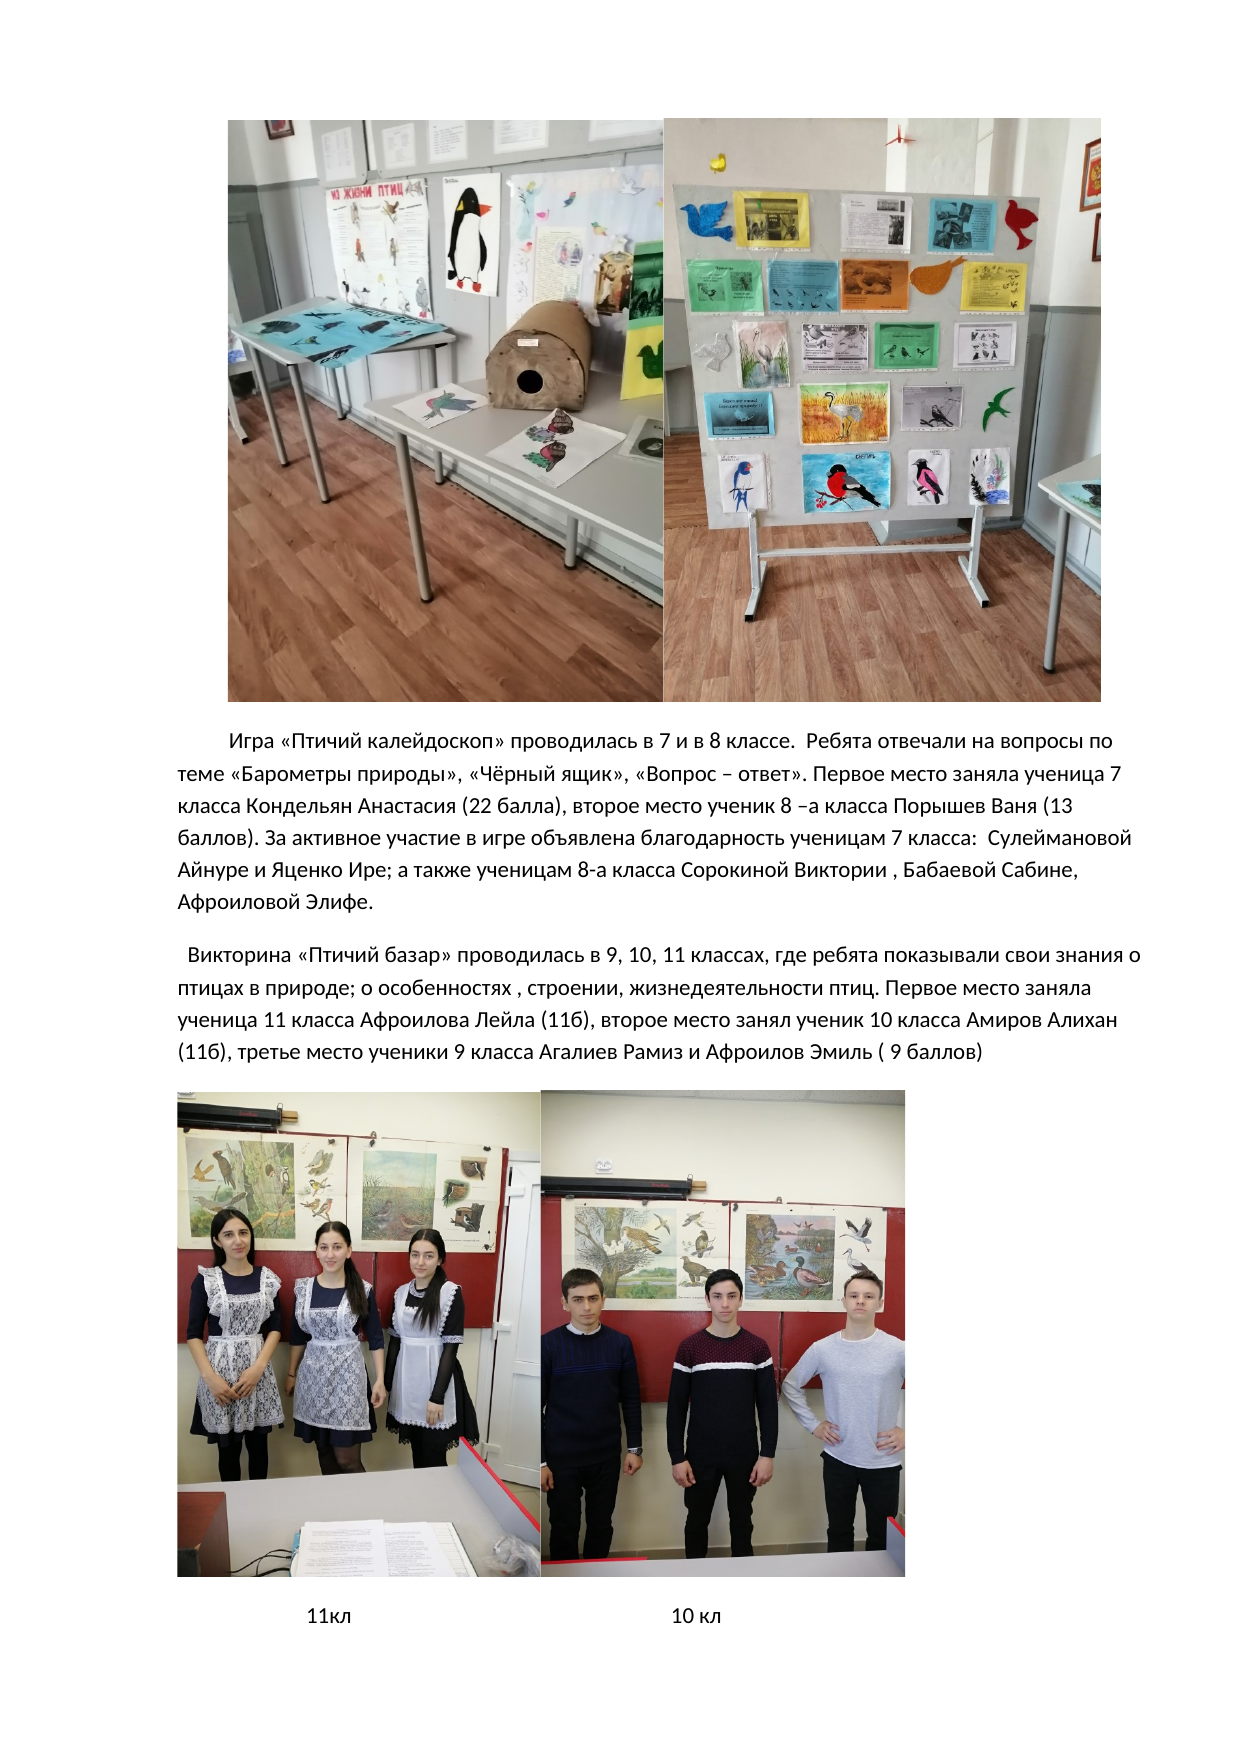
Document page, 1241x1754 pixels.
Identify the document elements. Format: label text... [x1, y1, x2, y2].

picture [177, 1090, 906, 1577]
picture [227, 118, 1101, 702]
text Викторина «Птичий базар» проводилась в 9, 10, 11 классах, где ребята показывали свои знания о птицах в природе; о особенностях , строении, жизнедеятельности птиц. Первое место заняла ученица 11 класса Афроилова Лейла (11б), второе место занял ученик 10 класса Амиров Алихан (11б), третье место ученики 9 класса Агалиев Рамиз и Афроилов Эмиль ( 9 баллов) [177, 940, 1152, 1065]
text Игра «Птичий калейдоскоп» проводилась в 7 и в 8 классе. Ребята отвечали на вопросы по теме «Барометры природы», «Чёрный ящик», «Вопрос – ответ». Первое место заняла ученица 7 класса Кондельян Анастасия (22 балла), второе место ученик 8 –а класса Порышев Ваня (13 баллов). За активное участие в игре объявлена благодарность ученицам 7 класса: Сулеймановой Айнуре и Яценко Ире; а также ученицам 8-а класса Сорокиной Виктории , Бабаевой Сабине, Афроиловой Элифе. [177, 726, 1152, 915]
text 11кл 10 кл [177, 1601, 1152, 1629]
